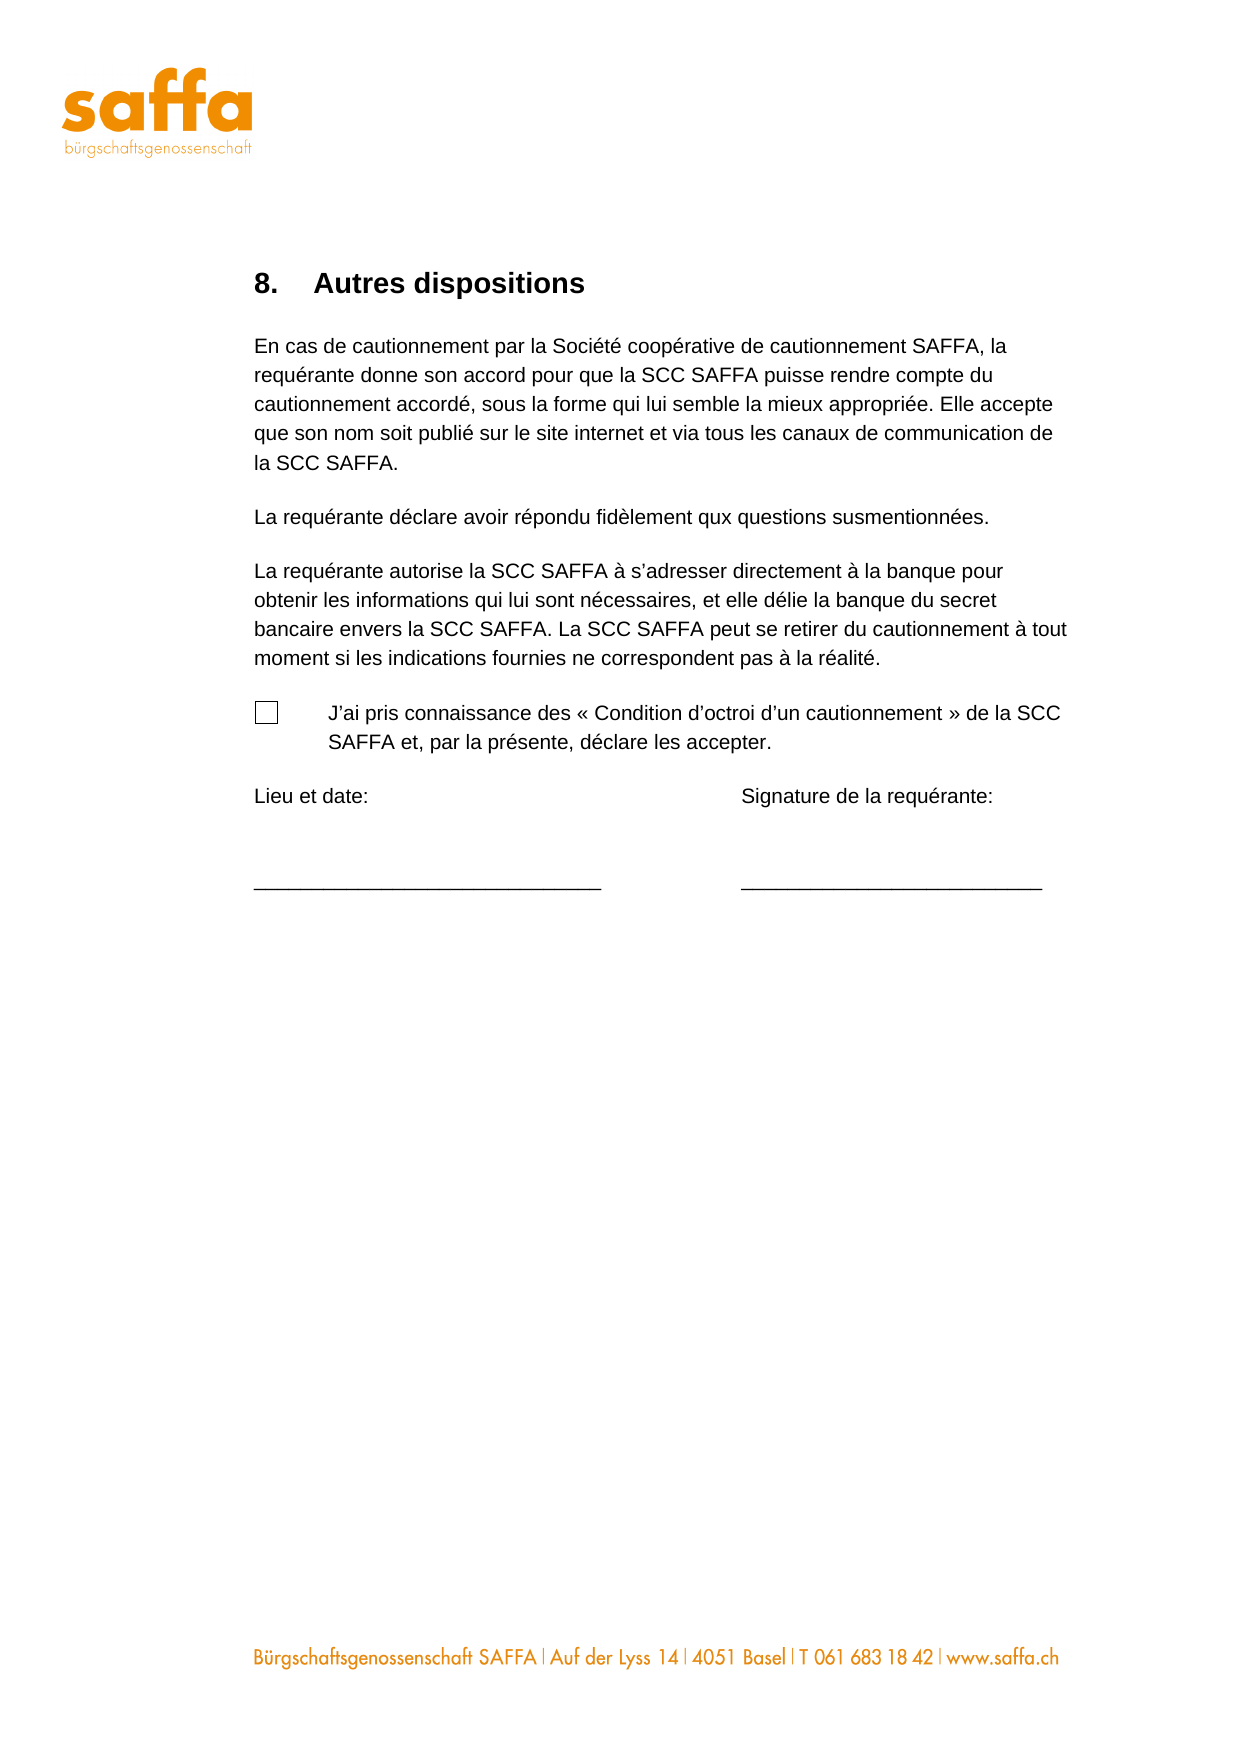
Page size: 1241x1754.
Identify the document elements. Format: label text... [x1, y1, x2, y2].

text La requérante déclare avoir répondu fidèlement qux questions susmentionnées. [254, 499, 1069, 528]
picture [59, 65, 254, 161]
text En cas de cautionnement par la Société coopérative de cautionnement SAFFA, la requérante donne son accord pour que la SCC SAFFA puisse rendre compte du cautionnement accordé, sous la forme qui lui semble la mieux appropriée. Elle accepte que son nom soit publié sur le site internet et via tous les canaux de communication de la SCC SAFFA. [254, 328, 1069, 474]
text La requérante autorise la SCC SAFFA à s’adresser directement à la banque pour obtenir les informations qui lui sont nécessaires, et elle délie la banque du secret bancaire envers la SCC SAFFA. La SCC SAFFA peut se retirer du cautionnement à tout moment si les indications fournies ne correspondent pas à la réalité. [254, 553, 1069, 670]
text J’ai pris connaissance des « Condition d’octroi d’un cautionnement » de la SCC SAFFA et, par la présente, déclare les accepter. [254, 695, 1069, 753]
text ______________________________ __________________________ [254, 862, 1069, 891]
picture [248, 1643, 1063, 1672]
text Lieu et date: Signature de la requérante: [254, 778, 1069, 808]
subtitle Autres dispositions [254, 266, 1069, 299]
